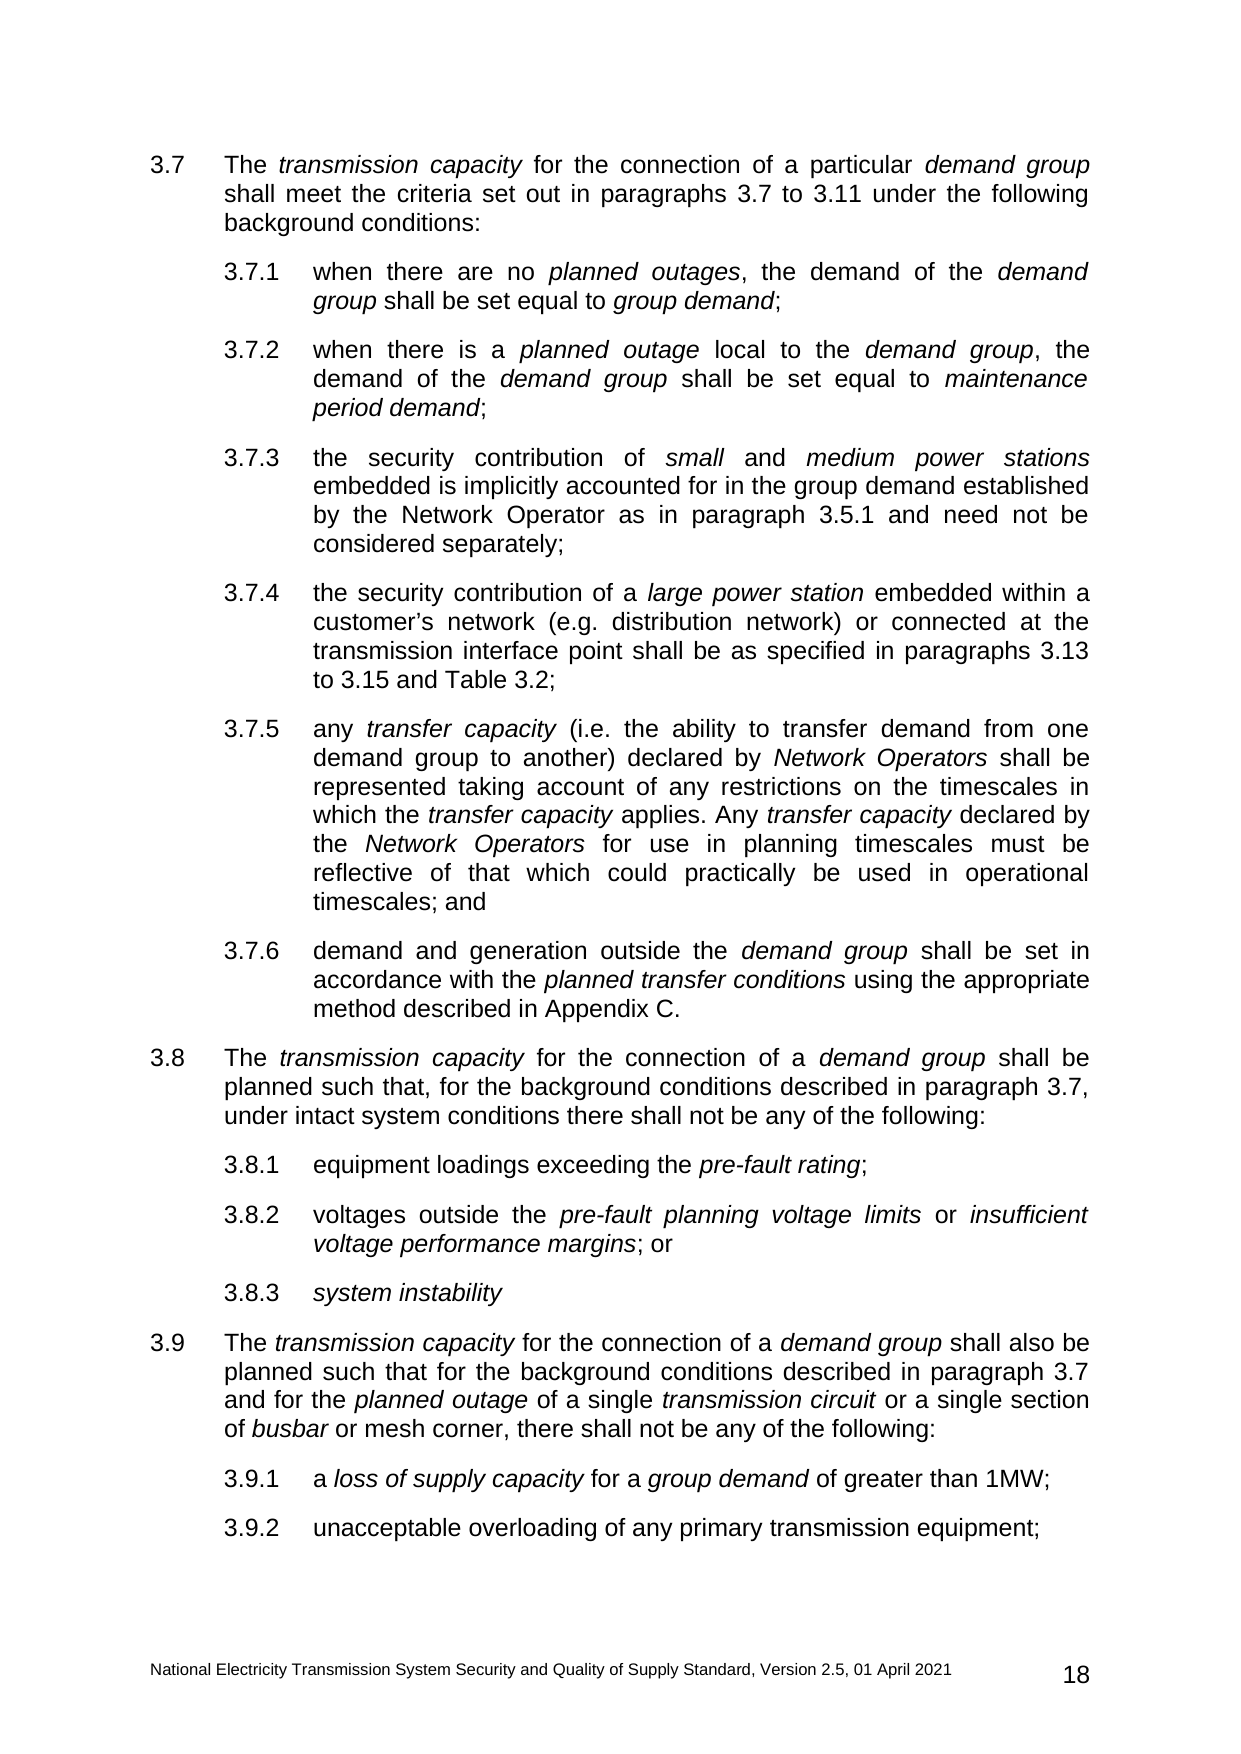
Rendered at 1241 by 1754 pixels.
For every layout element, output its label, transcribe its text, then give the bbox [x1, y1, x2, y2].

list The transmission capacity for the connection of a demand group shall also be planned such that for the background conditions described in paragraph 3.7 and for the planned outage of a single transmission circuit or a single section of busbar or mesh corner, there shall not be any of the following: [150, 1328, 1090, 1443]
list any transfer capacity (i.e. the ability to transfer demand from one demand group to another) declared by Network Operators shall be represented taking account of any restrictions on the timescales in which the transfer capacity applies. Any transfer capacity declared by the Network Operators for use in planning timescales must be reflective of that which could practically be used in operational timescales; and [224, 714, 1090, 915]
list the security contribution of small and medium power stations embedded is implicitly accounted for in the group demand established by the Network Operator as in paragraph 3.5.1 and need not be considered separately; [224, 442, 1090, 557]
list the security contribution of a large power station embedded within a customer’s network (e.g. distribution network) or connected at the transmission interface point shall be as specified in paragraphs 3.13 to 3.15 and Table 3.2; [224, 578, 1090, 693]
list a loss of supply capacity for a group demand of greater than 1MW; [224, 1464, 1090, 1492]
list system instability [224, 1278, 1090, 1307]
list demand and generation outside the demand group shall be set in accordance with the planned transfer conditions using the appropriate method described in Appendix C. [224, 936, 1090, 1022]
list unacceptable overloading of any primary transmission equipment; [224, 1513, 1090, 1542]
list when there are no planned outages, the demand of the demand group shall be set equal to group demand; [224, 257, 1090, 314]
list The transmission capacity for the connection of a particular demand group shall meet the criteria set out in paragraphs 3.7 to 3.11 under the following background conditions: [150, 150, 1090, 236]
subtitle voltages outside the pre-fault planning voltage limits or insufficient voltage performance margins; or [224, 1200, 1090, 1257]
list The transmission capacity for the connection of a demand group shall be planned such that, for the background conditions described in paragraph 3.7, under intact system conditions there shall not be any of the following: [150, 1043, 1090, 1129]
subtitle equipment loadings exceeding the pre-fault rating; [224, 1150, 1090, 1179]
list when there is a planned outage local to the demand group, the demand of the demand group shall be set equal to maintenance period demand; [224, 335, 1090, 422]
